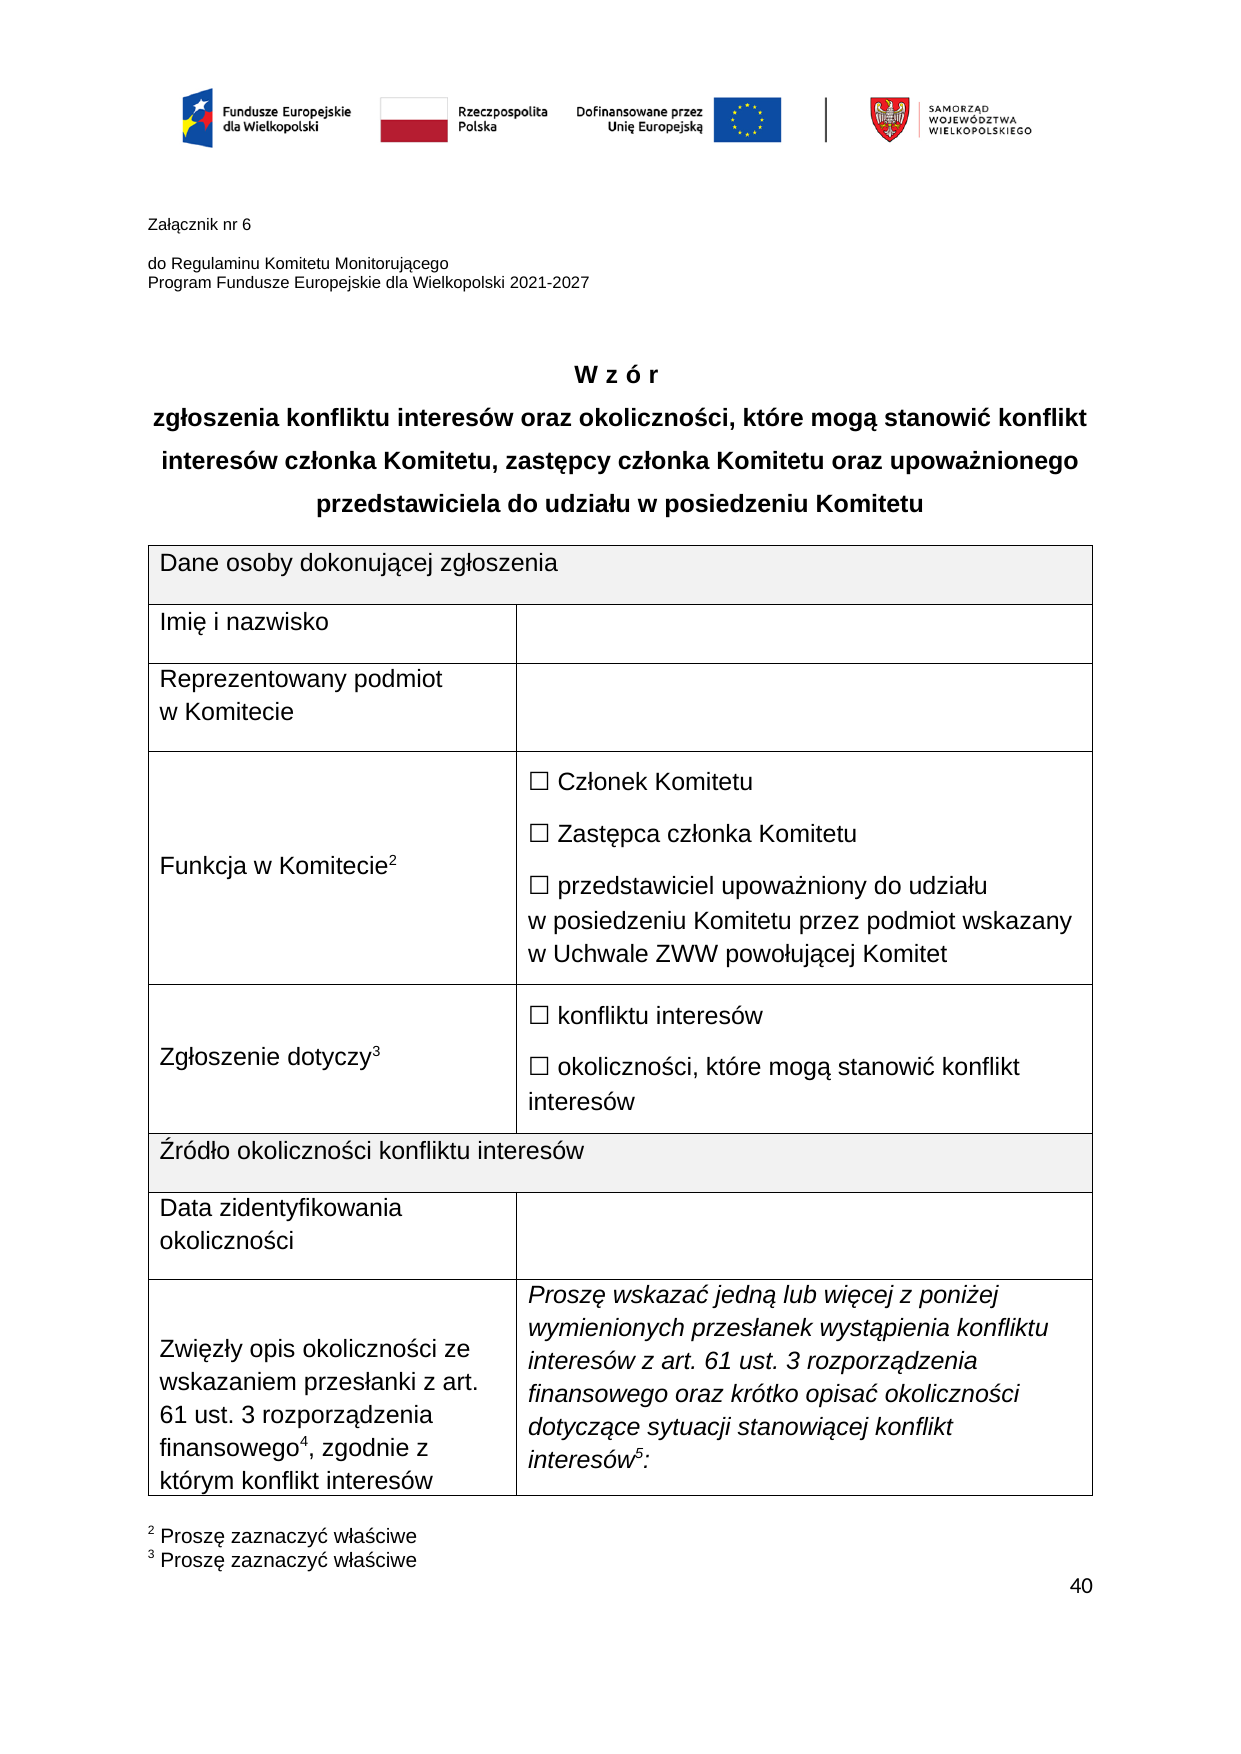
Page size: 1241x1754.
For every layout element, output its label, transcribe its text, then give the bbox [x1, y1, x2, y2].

table_cell Imię i nazwisko [149, 605, 516, 663]
picture [147, 73, 1066, 163]
table_cell [517, 664, 1092, 751]
table_cell Reprezentowany podmiot w Komitecie [149, 664, 516, 751]
table_cell Funkcja w Komitecie [149, 752, 516, 984]
table_cell [517, 1193, 1092, 1279]
table_header Dane osoby dokonującej zgłoszenia [149, 546, 1092, 604]
table_cell [517, 605, 1092, 663]
text Wzór zgłoszenia konfliktu interesów oraz okoliczności, które mogą stanowić konflikt interesów członka Komitetu, zastępcy członka Komitetu oraz upoważnionego przedstawiciela do udziału w posiedzeniu Komitetu [148, 360, 1093, 518]
text Program Fundusze Europejskie dla Wielkopolski 2021-2027 [148, 273, 1093, 292]
table_cell konfliktu interesów okoliczności, które mogą stanowić konflikt interesów [517, 985, 1092, 1132]
table_cell Data zidentyfikowania okoliczności [149, 1193, 516, 1279]
table_cell Źródło okoliczności konfliktu interesów [149, 1134, 1092, 1192]
text do Regulaminu Komitetu Monitorującego [148, 253, 1093, 273]
table_cell Zgłoszenie dotyczy [149, 985, 516, 1132]
text Załącznik nr 6 [148, 215, 1093, 234]
table_cell Członek Komitetu Zastępca członka Komitetu przedstawiciel upoważniony do udziału w posiedzeniu Komitetu przez podmiot wskazany w Uchwale ZWW powołującej Komitet [517, 752, 1092, 984]
